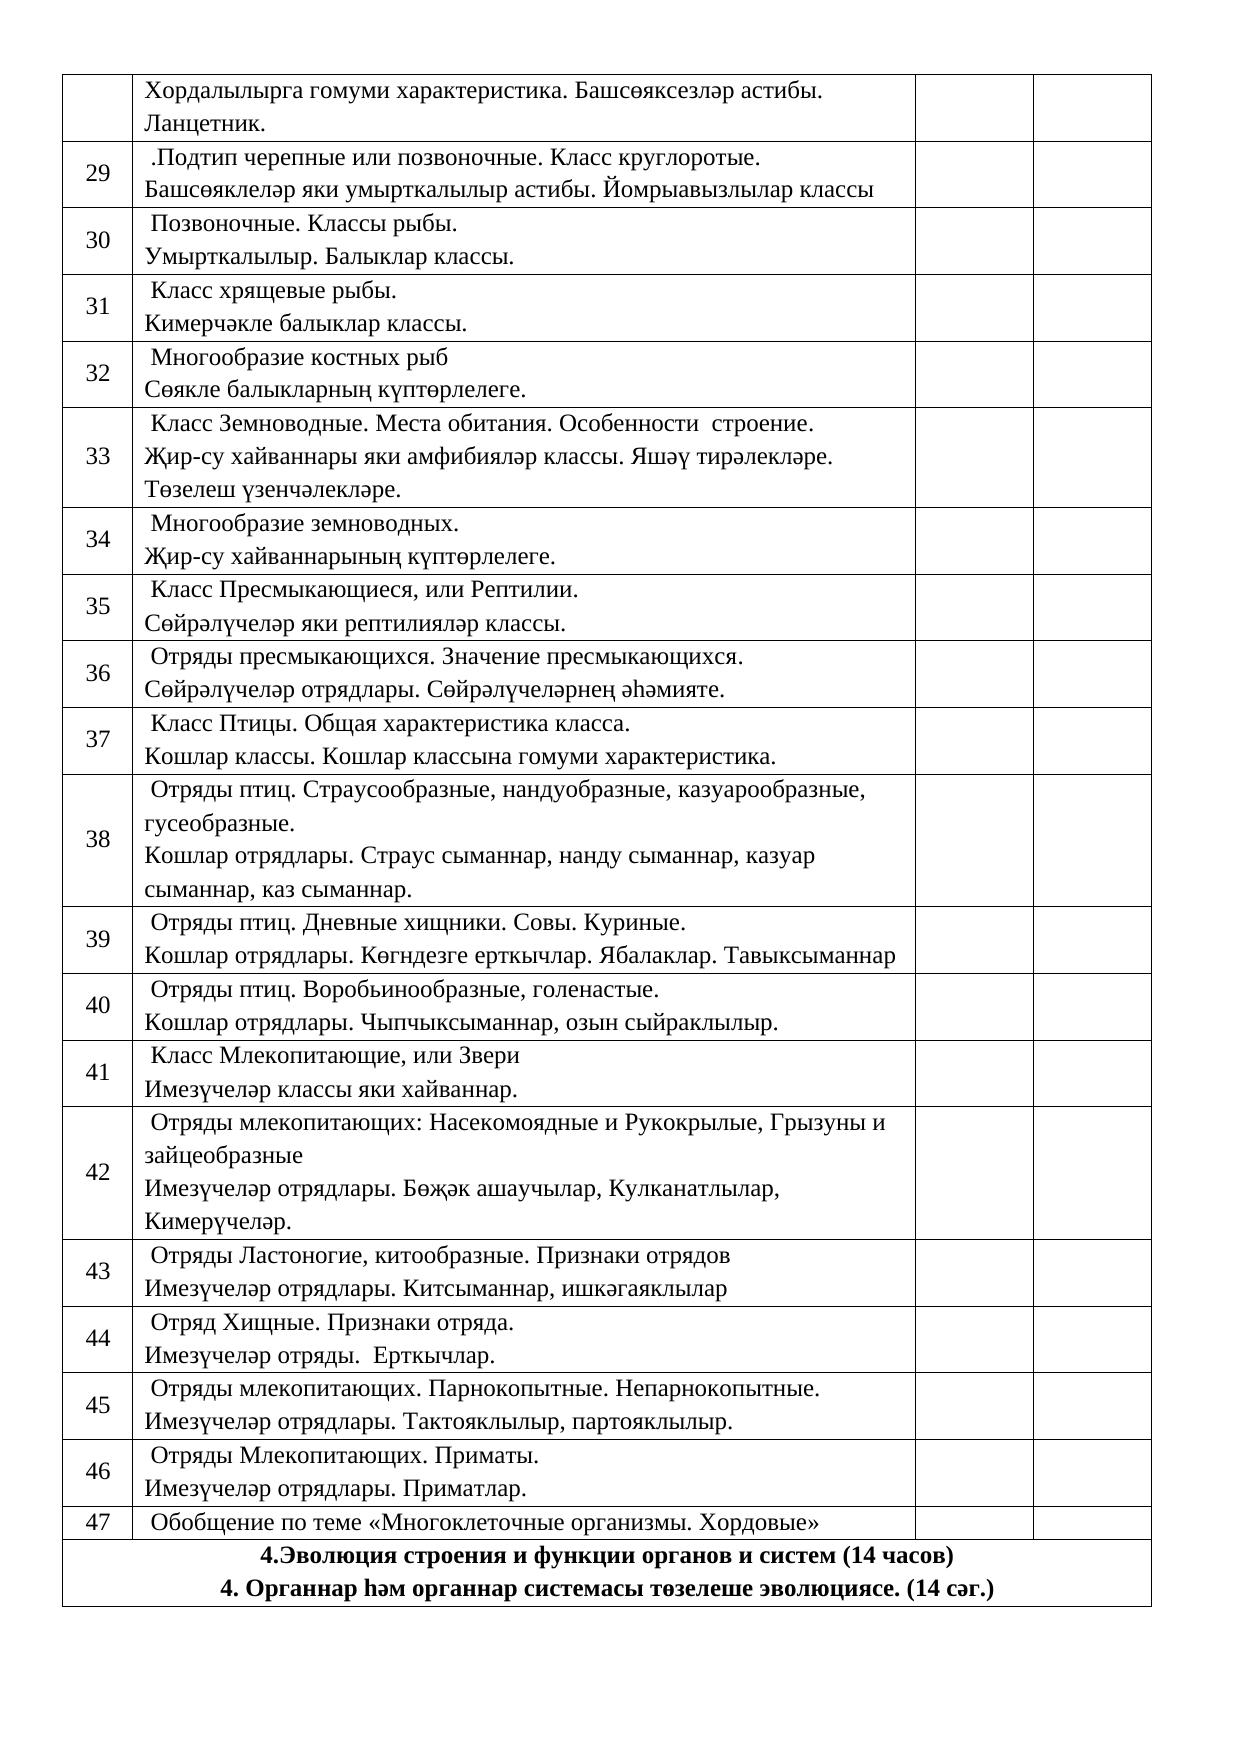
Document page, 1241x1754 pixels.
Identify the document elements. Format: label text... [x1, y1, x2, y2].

table_cell Класс Пресмыкающиеся, или Рептилии. Сөйрәлүчеләр яки рептилияләр классы. [133, 575, 915, 640]
table_cell 35 [63, 575, 132, 640]
table_cell 44 [63, 1307, 132, 1372]
table_cell 37 [63, 708, 132, 773]
table_cell [916, 1507, 1033, 1539]
table_cell [1034, 641, 1151, 707]
table_cell [1034, 508, 1151, 573]
table_cell [916, 342, 1033, 407]
table_cell [1034, 575, 1151, 640]
table_cell Отряды Млекопитающих. Приматы. Имезүчеләр отрядлары. Приматлар. [133, 1440, 915, 1506]
table_cell 45 [63, 1373, 132, 1439]
table_cell 36 [63, 641, 132, 707]
table_cell Многообразие земноводных. Җир-су хайваннарының күптөрлелеге. [133, 508, 915, 573]
table_cell [916, 508, 1033, 573]
table_cell [1034, 1440, 1151, 1506]
table_cell Класс Птицы. Общая характеристика класса. Кошлар классы. Кошлар классына гомуми характеристика. [133, 708, 915, 773]
table_cell Многообразие костных рыб Сөякле балыкларның күптөрлелеге. [133, 342, 915, 407]
table_cell [1034, 1507, 1151, 1539]
table_cell [1034, 208, 1151, 274]
table_cell [1034, 708, 1151, 773]
table_cell [1034, 907, 1151, 973]
table_cell 4.Эволюция строения и функции органов и систем (14 часов) 4. Органнар һәм органнар системасы төзелеше эволюциясе. (14 сәг.) [63, 1540, 1151, 1606]
table_cell [1034, 1041, 1151, 1106]
table_cell Отряды Ластоногие, китообразные. Признаки отрядов Имезүчеләр отрядлары. Китсыманнар, ишкәгаяклылар [133, 1240, 915, 1306]
table_cell [916, 775, 1033, 906]
table_cell 30 [63, 208, 132, 274]
table_cell [916, 1107, 1033, 1239]
table_cell [916, 408, 1033, 507]
table_cell [916, 1440, 1033, 1506]
table_cell [1034, 775, 1151, 906]
table_cell Отряды млекопитающих. Парнокопытные. Непарнокопытные. Имезүчеләр отрядлары. Тактояклылыр, партояклылыр. [133, 1373, 915, 1439]
table_cell [1034, 974, 1151, 1039]
table_cell [1034, 1307, 1151, 1372]
table_cell [916, 575, 1033, 640]
table_cell [916, 708, 1033, 773]
table_cell .Подтип черепные или позвоночные. Класс круглоротые. Башсөяклеләр яки умырткалылыр астибы. Йомрыавызлылар классы [133, 142, 915, 207]
table_cell [1034, 1240, 1151, 1306]
table_cell 43 [63, 1240, 132, 1306]
table_cell [1034, 275, 1151, 341]
table_cell [1034, 142, 1151, 207]
table_cell [916, 974, 1033, 1039]
table_cell 40 [63, 974, 132, 1039]
table_cell Позвоночные. Классы рыбы. Умырткалылыр. Балыклар классы. [133, 208, 915, 274]
table_cell [916, 1373, 1033, 1439]
table_cell 42 [63, 1107, 132, 1239]
table_cell Отряды птиц. Воробьинообразные, голенастые. Кошлар отрядлары. Чыпчыксыманнар, озын сыйраклылыр. [133, 974, 915, 1039]
table_cell Отряды млекопитающих: Насекомоядные и Рукокрылые, Грызуны и зайцеобразные Имезүчеләр отрядлары. Бөҗәк ашаучылар, Кулканатлылар, Кимерүчеләр. [133, 1107, 915, 1239]
table_cell [1034, 1107, 1151, 1239]
table_cell [916, 142, 1033, 207]
table_cell [1034, 342, 1151, 407]
table_cell 33 [63, 408, 132, 507]
table_cell [1034, 1373, 1151, 1439]
table_cell [916, 907, 1033, 973]
table_cell [916, 641, 1033, 707]
table_cell Класс хрящевые рыбы. Кимерчәкле балыклар классы. [133, 275, 915, 341]
table_cell [1034, 75, 1151, 141]
table_cell 38 [63, 775, 132, 906]
table_cell [916, 275, 1033, 341]
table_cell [133, 75, 915, 141]
table_cell 29 [63, 142, 132, 207]
table_cell [916, 1041, 1033, 1106]
table_cell 41 [63, 1041, 132, 1106]
table_cell [1034, 408, 1151, 507]
table_cell Отряд Хищные. Признаки отряда. Имезүчеләр отряды. Ерткычлар. [133, 1307, 915, 1372]
table_cell [916, 1307, 1033, 1372]
table_cell Класс Земноводные. Места обитания. Особенности строение. Җир-су хайваннары яки амфибияләр классы. Яшәү тирәлекләре. Төзелеш үзенчәлекләре. [133, 408, 915, 507]
table_cell 32 [63, 342, 132, 407]
table_cell 31 [63, 275, 132, 341]
table_cell Обобщение по теме «Многоклеточные организмы. Хордовые» [133, 1507, 915, 1539]
table_cell 28 [63, 75, 132, 141]
table_cell [916, 1240, 1033, 1306]
table_cell Отряды пресмыкающихся. Значение пресмыкающихся. Сөйрәлүчеләр отрядлары. Сөйрәлүчеләрнең әһәмияте. [133, 641, 915, 707]
table_cell [916, 208, 1033, 274]
table_cell Класс Млекопитающие, или Звери Имезүчеләр классы яки хайваннар. [133, 1041, 915, 1106]
table_cell 34 [63, 508, 132, 573]
table_cell 46 [63, 1440, 132, 1506]
table_cell Отряды птиц. Страусообразные, нандуобразные, казуарообразные, гусеобразные. Кошлар отрядлары. Страус сыманнар, нанду сыманнар, казуар сыманнар, каз сыманнар. [133, 775, 915, 906]
table_cell [916, 75, 1033, 141]
table_cell 47 [63, 1507, 132, 1539]
table_cell Отряды птиц. Дневные хищники. Совы. Куриные. Кошлар отрядлары. Көгндезге ерткычлар. Ябалаклар. Тавыксыманнар [133, 907, 915, 973]
table_cell 39 [63, 907, 132, 973]
